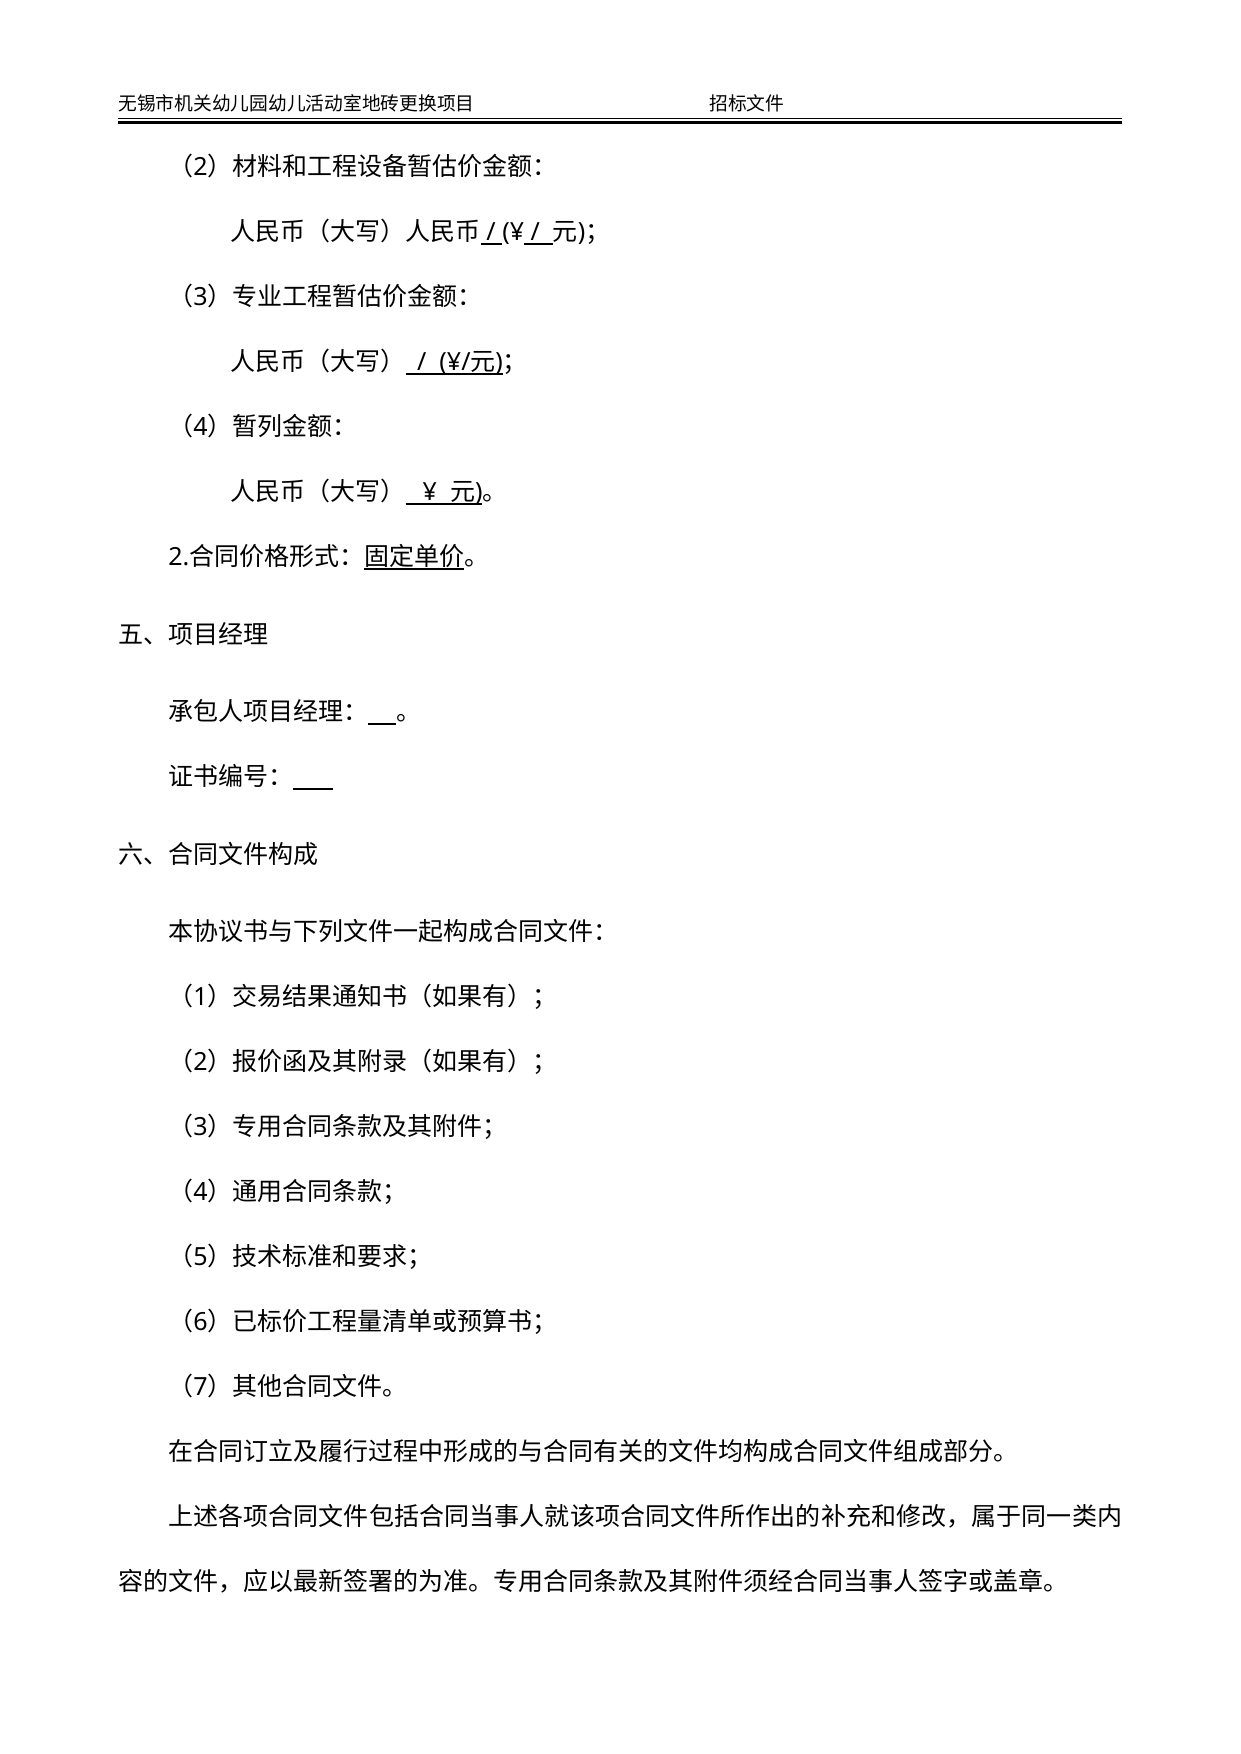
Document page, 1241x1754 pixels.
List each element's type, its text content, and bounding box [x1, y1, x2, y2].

text （7）其他合同文件。 [118, 1352, 1122, 1417]
subtitle 六、合同文件构成 [118, 820, 1122, 885]
text 上述各项合同文件包括合同当事人就该项合同文件所作出的补充和修改，属于同一类内容的文件，应以最新签署的为准。专用合同条款及其附件须经合同当事人签字或盖章。 [118, 1482, 1122, 1612]
text （5）技术标准和要求； [118, 1222, 1122, 1287]
text 本协议书与下列文件一起构成合同文件： [118, 897, 1122, 962]
text （1）交易结果通知书（如果有）； [118, 962, 1122, 1027]
text （3）专业工程暂估价金额： [118, 262, 1122, 327]
text 人民币（大写） ¥ 元)。 [118, 457, 1122, 522]
text 承包人项目经理： 。 [118, 677, 1122, 742]
text 人民币（大写）人民币 / (¥ / 元)； [118, 197, 1122, 262]
text （2）报价函及其附录（如果有）； [118, 1027, 1122, 1092]
text 2.合同价格形式：固定单价。 [118, 522, 1122, 587]
text （4）通用合同条款； [118, 1157, 1122, 1222]
text 证书编号： [118, 742, 1122, 807]
text （4）暂列金额： [118, 392, 1122, 457]
text 人民币（大写） / (¥/元)； [118, 327, 1122, 392]
text （6）已标价工程量清单或预算书； [118, 1287, 1122, 1352]
text （2）材料和工程设备暂估价金额： [118, 132, 1122, 197]
subtitle 五、项目经理 [118, 600, 1122, 665]
text （3）专用合同条款及其附件； [118, 1092, 1122, 1157]
text 在合同订立及履行过程中形成的与合同有关的文件均构成合同文件组成部分。 [118, 1417, 1122, 1482]
